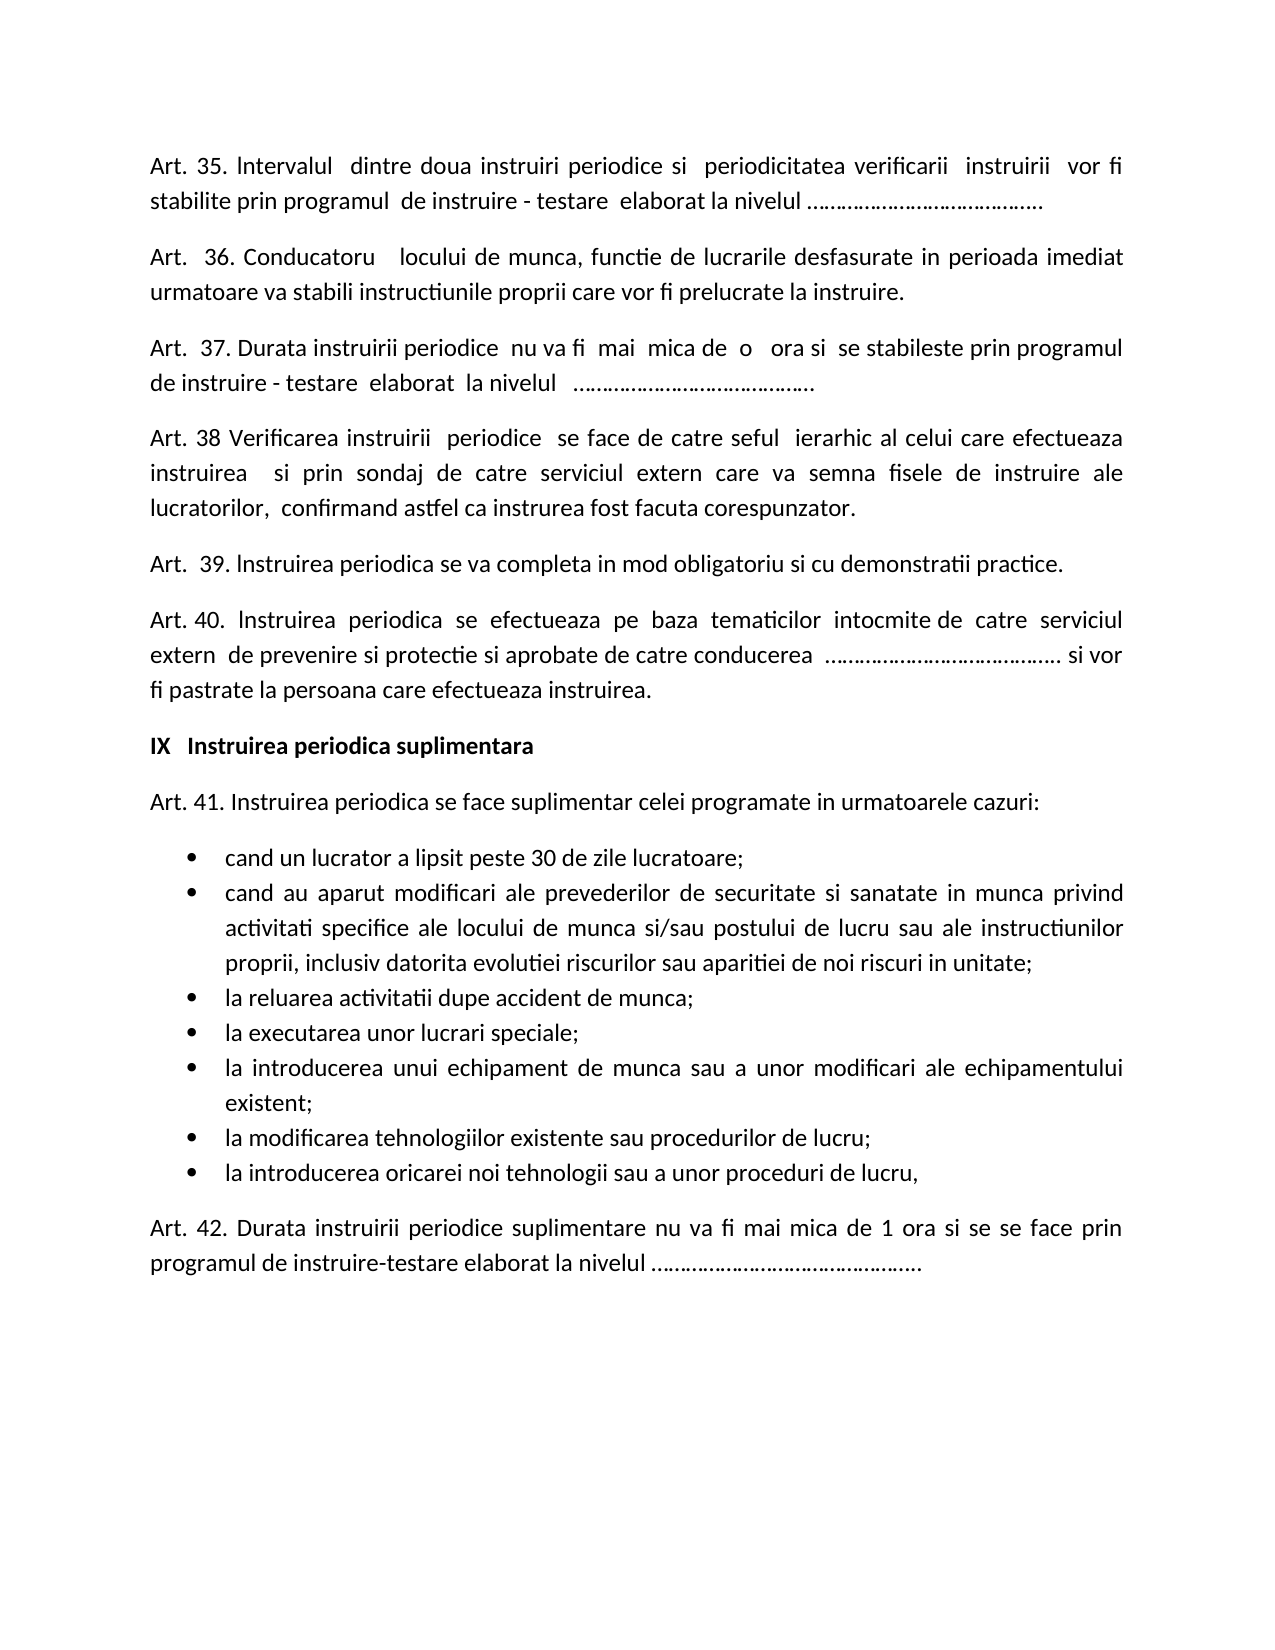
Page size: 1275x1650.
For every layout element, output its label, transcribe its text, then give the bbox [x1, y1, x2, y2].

list la executarea unor lucrari speciale; [187, 1017, 1125, 1047]
text IX Instruirea periodica suplimentara [150, 730, 1125, 761]
text Art. 38 Verificarea instruirii periodice se face de catre seful ierarhic al celui care efectueaza instruirea si prin sondaj de catre serviciul extern care va semna fisele de instruire ale lucratorilor, confirmand astfel ca instrurea fost facuta corespunzator. [150, 422, 1125, 523]
list la modificarea tehnologiilor existente sau procedurilor de lucru; [187, 1122, 1125, 1152]
text Art. 39. lnstruirea periodica se va completa in mod obligatoriu si cu demonstratii practice. [150, 548, 1125, 579]
text Art. 35. lntervalul dintre doua instruiri periodice si periodicitatea verificarii instruirii vor fi stabilite prin programul de instruire - testare elaborat la nivelul ………………………………….. [150, 150, 1125, 216]
list la introducerea unui echipament de munca sau a unor modificari ale echipamentului existent; [187, 1052, 1125, 1117]
text Art. 41. Instruirea periodica se face suplimentar celei programate in urmatoarele cazuri: [150, 786, 1125, 816]
list cand un lucrator a lipsit peste 30 de zile lucratoare; [187, 842, 1125, 872]
text Art. 40. lnstruirea periodica se efectueaza pe baza tematicilor intocmite de catre serviciul extern de prevenire si protectie si aprobate de catre conducerea ………………………………….. si vor fi pastrate la persoana care efectueaza instruirea. [150, 604, 1125, 705]
list la introducerea oricarei noi tehnologii sau a unor proceduri de lucru, [187, 1157, 1125, 1187]
list la reluarea activitatii dupe accident de munca; [187, 982, 1125, 1012]
list cand au aparut modificari ale prevederilor de securitate si sanatate in munca privind activitati specifice ale locului de munca si/sau postului de lucru sau ale instructiunilor proprii, inclusiv datorita evolutiei riscurilor sau aparitiei de noi riscuri in unitate; [187, 877, 1125, 977]
text Art. 36. Conducatoru locului de munca, functie de lucrarile desfasurate in perioada imediat urmatoare va stabili instructiunile proprii care vor fi prelucrate la instruire. [150, 241, 1125, 306]
text Art. 37. Durata instruirii periodice nu va fi mai mica de o ora si se stabileste prin programul de instruire - testare elaborat la nivelul …………………………………… [150, 332, 1125, 397]
text Art. 42. Durata instruirii periodice suplimentare nu va fi mai mica de 1 ora si se se face prin programul de instruire-testare elaborat la nivelul ……………………………………….. [150, 1212, 1125, 1278]
